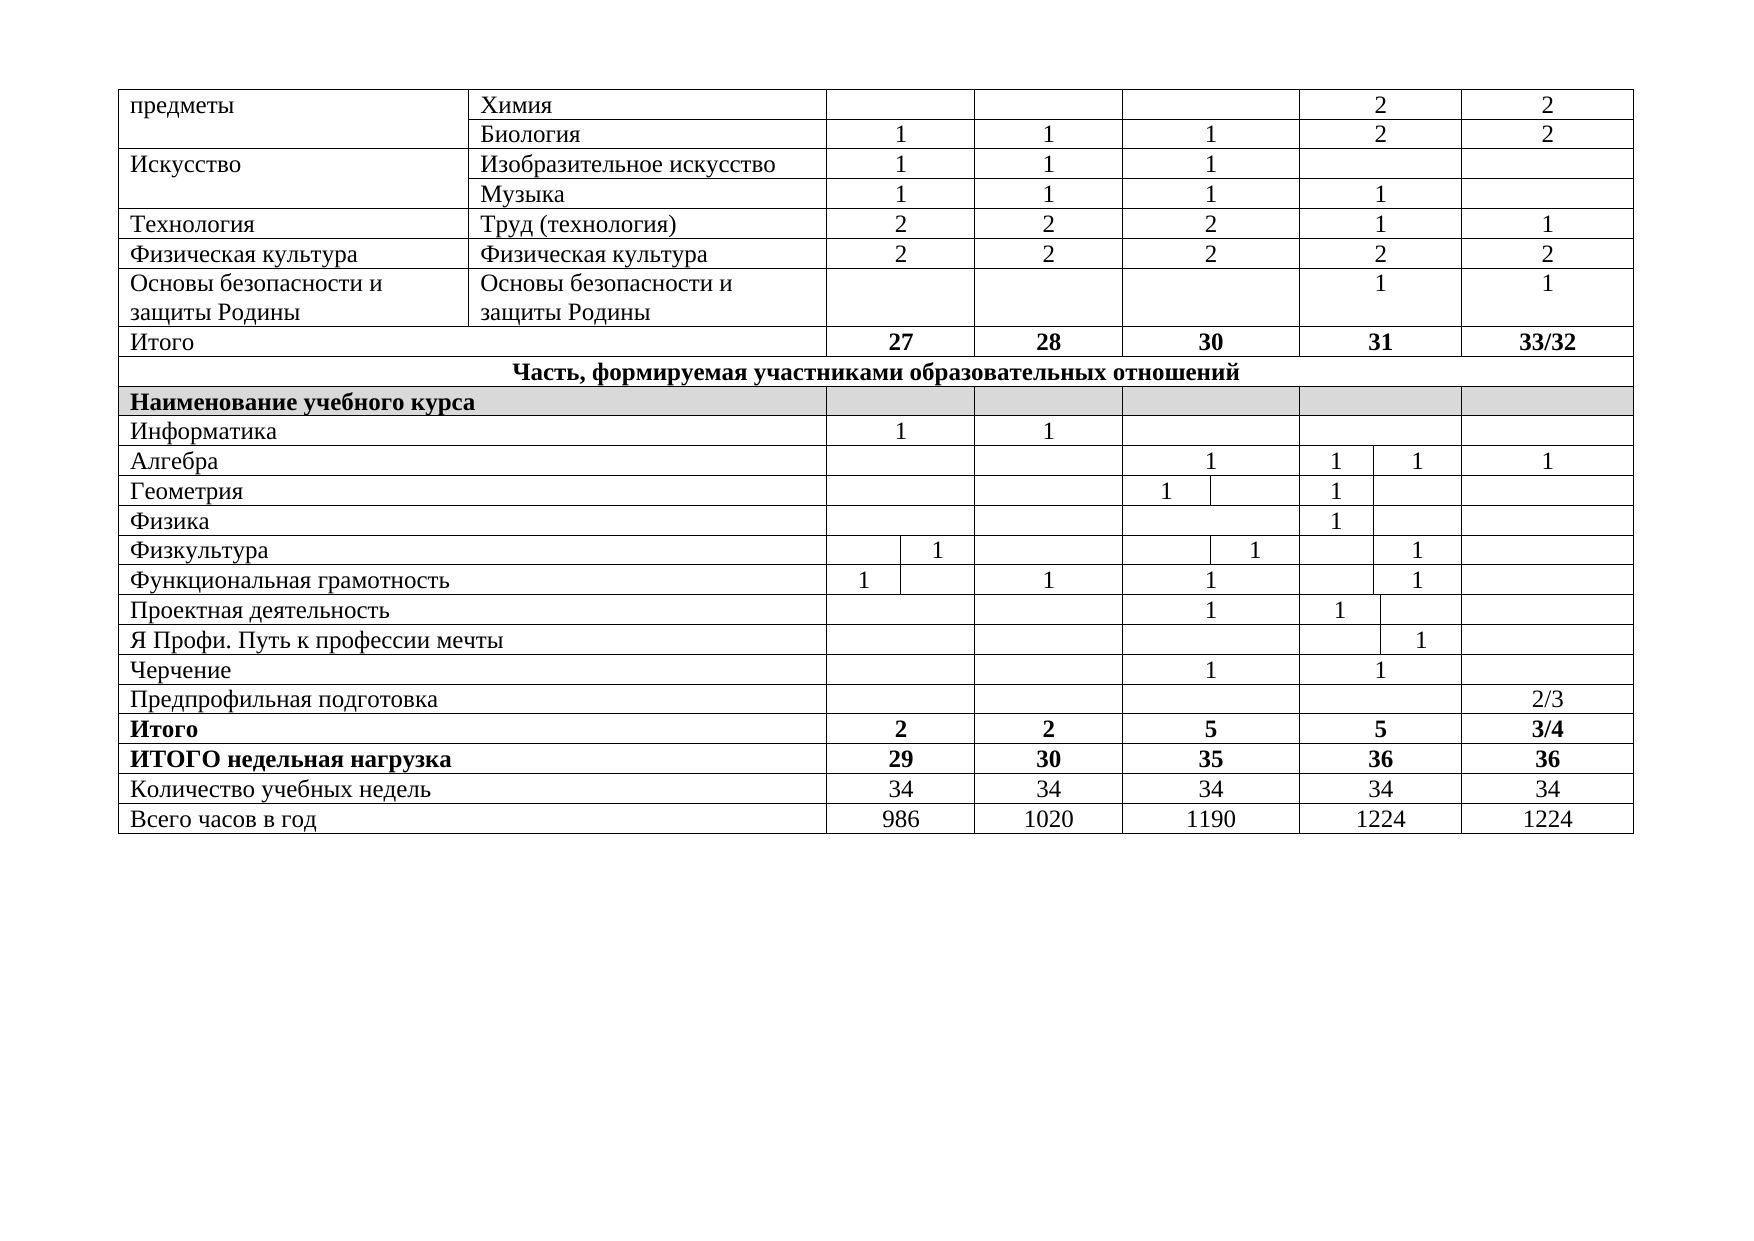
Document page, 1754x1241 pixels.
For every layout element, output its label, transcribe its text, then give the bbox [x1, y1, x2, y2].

table_cell [1300, 387, 1461, 415]
table_cell Геометрия [119, 476, 826, 505]
table_cell 1 [827, 179, 974, 208]
table_cell Основы безопасности и защиты Родины [469, 269, 826, 326]
table_cell [827, 387, 974, 415]
table_cell 2 [1123, 209, 1299, 238]
table_cell 30 [1123, 327, 1299, 356]
table_cell 2 [1300, 90, 1461, 118]
table_cell Наименование учебного курса [119, 387, 826, 415]
table_cell 3/4 [1462, 714, 1633, 743]
table_cell 35 [1123, 744, 1299, 773]
table_cell [975, 625, 1122, 654]
table_cell 1 [1300, 655, 1461, 683]
table_cell 27 [827, 327, 974, 356]
table_cell [1300, 416, 1461, 445]
table_cell 1 [1123, 179, 1299, 208]
table_cell 1 [827, 565, 900, 594]
table_cell 1 [1381, 625, 1461, 654]
table_cell [827, 476, 974, 505]
table_cell [975, 446, 1122, 475]
table_cell Количество учебных недель [119, 774, 826, 803]
table_cell 2 [827, 209, 974, 238]
table_cell [1462, 595, 1633, 624]
table_cell 2 [1300, 120, 1461, 148]
table_cell 986 [827, 804, 974, 832]
table_cell [827, 90, 974, 118]
table_cell 2 [1462, 120, 1633, 148]
table_cell 1 [1374, 565, 1461, 594]
table_cell 1 [975, 120, 1122, 148]
table_cell [1211, 476, 1299, 505]
table_cell 1 [1211, 536, 1299, 564]
table_cell [1462, 476, 1633, 505]
table_cell 1 [1300, 269, 1461, 326]
table_cell 1 [1374, 536, 1461, 564]
table_cell 2 [975, 239, 1122, 267]
table_cell 1 [1123, 446, 1299, 475]
table_cell 36 [1462, 744, 1633, 773]
table_cell [1462, 416, 1633, 445]
table_cell 1 [1123, 655, 1299, 683]
table_cell Информатика [119, 416, 826, 445]
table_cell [119, 90, 468, 148]
table_cell 31 [1300, 327, 1461, 356]
table_cell [1300, 149, 1461, 178]
table_cell [1123, 625, 1299, 654]
table_cell [975, 387, 1122, 415]
table_cell [1300, 536, 1373, 564]
table_cell 34 [1462, 774, 1633, 803]
table_cell [827, 685, 974, 713]
table_cell [975, 685, 1122, 713]
table_cell [1123, 387, 1299, 415]
table_cell 1 [975, 149, 1122, 178]
table_cell Всего часов в год [119, 804, 826, 832]
table_cell Алгебра [119, 446, 826, 475]
table_cell [827, 506, 974, 534]
table_cell [975, 595, 1122, 624]
table_cell 1190 [1123, 804, 1299, 832]
table_cell [827, 536, 900, 564]
table_cell Технология [119, 209, 468, 238]
table_cell 1 [975, 416, 1122, 445]
table_cell 1 [1123, 565, 1299, 594]
table_cell Музыка [469, 179, 826, 208]
table_cell [975, 506, 1122, 534]
table_cell 28 [975, 327, 1122, 356]
table_cell [1300, 685, 1461, 713]
table_cell 1 [1462, 446, 1633, 475]
table_cell 5 [1300, 714, 1461, 743]
table_cell 2 [1123, 239, 1299, 267]
table_cell 1 [1300, 476, 1373, 505]
table_cell Химия [469, 90, 826, 118]
table_cell [975, 476, 1122, 505]
table_cell [1462, 536, 1633, 564]
table_cell 1020 [975, 804, 1122, 832]
table_cell Изобразительное искусство [469, 149, 826, 178]
table_cell [1123, 506, 1299, 534]
table_cell [827, 446, 974, 475]
table_cell 34 [1123, 774, 1299, 803]
table_cell [1123, 269, 1299, 326]
table_cell 34 [975, 774, 1122, 803]
table_cell Часть, формируемая участниками образовательных отношений [119, 357, 1633, 386]
table_cell [1374, 476, 1461, 505]
table_cell 1 [1462, 269, 1633, 326]
table_cell 1 [827, 120, 974, 148]
table_cell Черчение [119, 655, 826, 683]
table_cell 34 [827, 774, 974, 803]
table_cell ИТОГО недельная нагрузка [119, 744, 826, 773]
table_cell Я Профи. Путь к профессии мечты [119, 625, 826, 654]
table_cell 1 [1123, 595, 1299, 624]
table_cell [1462, 655, 1633, 683]
table_cell 33/32 [1462, 327, 1633, 356]
table_cell [827, 655, 974, 683]
table_cell [975, 536, 1122, 564]
table_cell 30 [975, 744, 1122, 773]
table_cell 1 [1300, 446, 1373, 475]
table_cell 1 [1300, 209, 1461, 238]
table_cell 2 [975, 714, 1122, 743]
table_cell 1224 [1462, 804, 1633, 832]
table_cell 1 [827, 149, 974, 178]
table_cell Итого [119, 327, 826, 356]
table_cell 1 [1123, 120, 1299, 148]
table_cell 29 [827, 744, 974, 773]
table_cell [1462, 625, 1633, 654]
table_cell Искусство [119, 149, 468, 208]
table_cell 2 [1300, 239, 1461, 267]
table_cell 1 [901, 536, 974, 564]
table_cell Основы безопасности и защиты Родины [119, 269, 468, 326]
table_cell 1 [975, 565, 1122, 594]
table_cell [975, 269, 1122, 326]
table_cell Труд (технология) [469, 209, 826, 238]
table_cell Физика [119, 506, 826, 534]
table_cell 1 [1300, 179, 1461, 208]
table_cell [1462, 149, 1633, 178]
table_cell 36 [1300, 744, 1461, 773]
table_cell [1123, 536, 1210, 564]
table_cell Физическая культура [119, 239, 468, 267]
table_cell 1 [1462, 209, 1633, 238]
table_cell [1300, 565, 1373, 594]
table_cell 2 [975, 209, 1122, 238]
table_cell [901, 565, 974, 594]
table_cell [975, 655, 1122, 683]
table_cell 5 [1123, 714, 1299, 743]
table_cell 1 [827, 416, 974, 445]
table_cell Функциональная грамотность [119, 565, 826, 594]
table_cell 2 [1462, 239, 1633, 267]
table_cell 2/3 [1462, 685, 1633, 713]
table_cell 34 [1300, 774, 1461, 803]
table_cell [827, 595, 974, 624]
table_cell Биология [469, 120, 826, 148]
table_cell Проектная деятельность [119, 595, 826, 624]
table_cell [1300, 625, 1380, 654]
table_cell 1 [1300, 506, 1373, 534]
table_cell [827, 625, 974, 654]
table_cell [1374, 506, 1461, 534]
table_cell Физкультура [119, 536, 826, 564]
table_cell [827, 269, 974, 326]
table_cell 2 [827, 239, 974, 267]
table_cell 1 [1123, 149, 1299, 178]
table_cell [1462, 506, 1633, 534]
table_cell 1 [1300, 595, 1380, 624]
table_cell [1381, 595, 1461, 624]
table_cell 1 [1123, 476, 1210, 505]
table_cell Физическая культура [469, 239, 826, 267]
table_cell 2 [1462, 90, 1633, 118]
table_cell 2 [827, 714, 974, 743]
table_cell Итого [119, 714, 826, 743]
table_cell Предпрофильная подготовка [119, 685, 826, 713]
table_cell 1 [1374, 446, 1461, 475]
table_cell [1462, 387, 1633, 415]
table_cell [1462, 179, 1633, 208]
table_cell [1123, 416, 1299, 445]
table_cell [1123, 685, 1299, 713]
table_cell 1 [975, 179, 1122, 208]
table_cell 1224 [1300, 804, 1461, 832]
table_cell [1462, 565, 1633, 594]
table_cell [1123, 90, 1299, 118]
table_cell [975, 90, 1122, 118]
